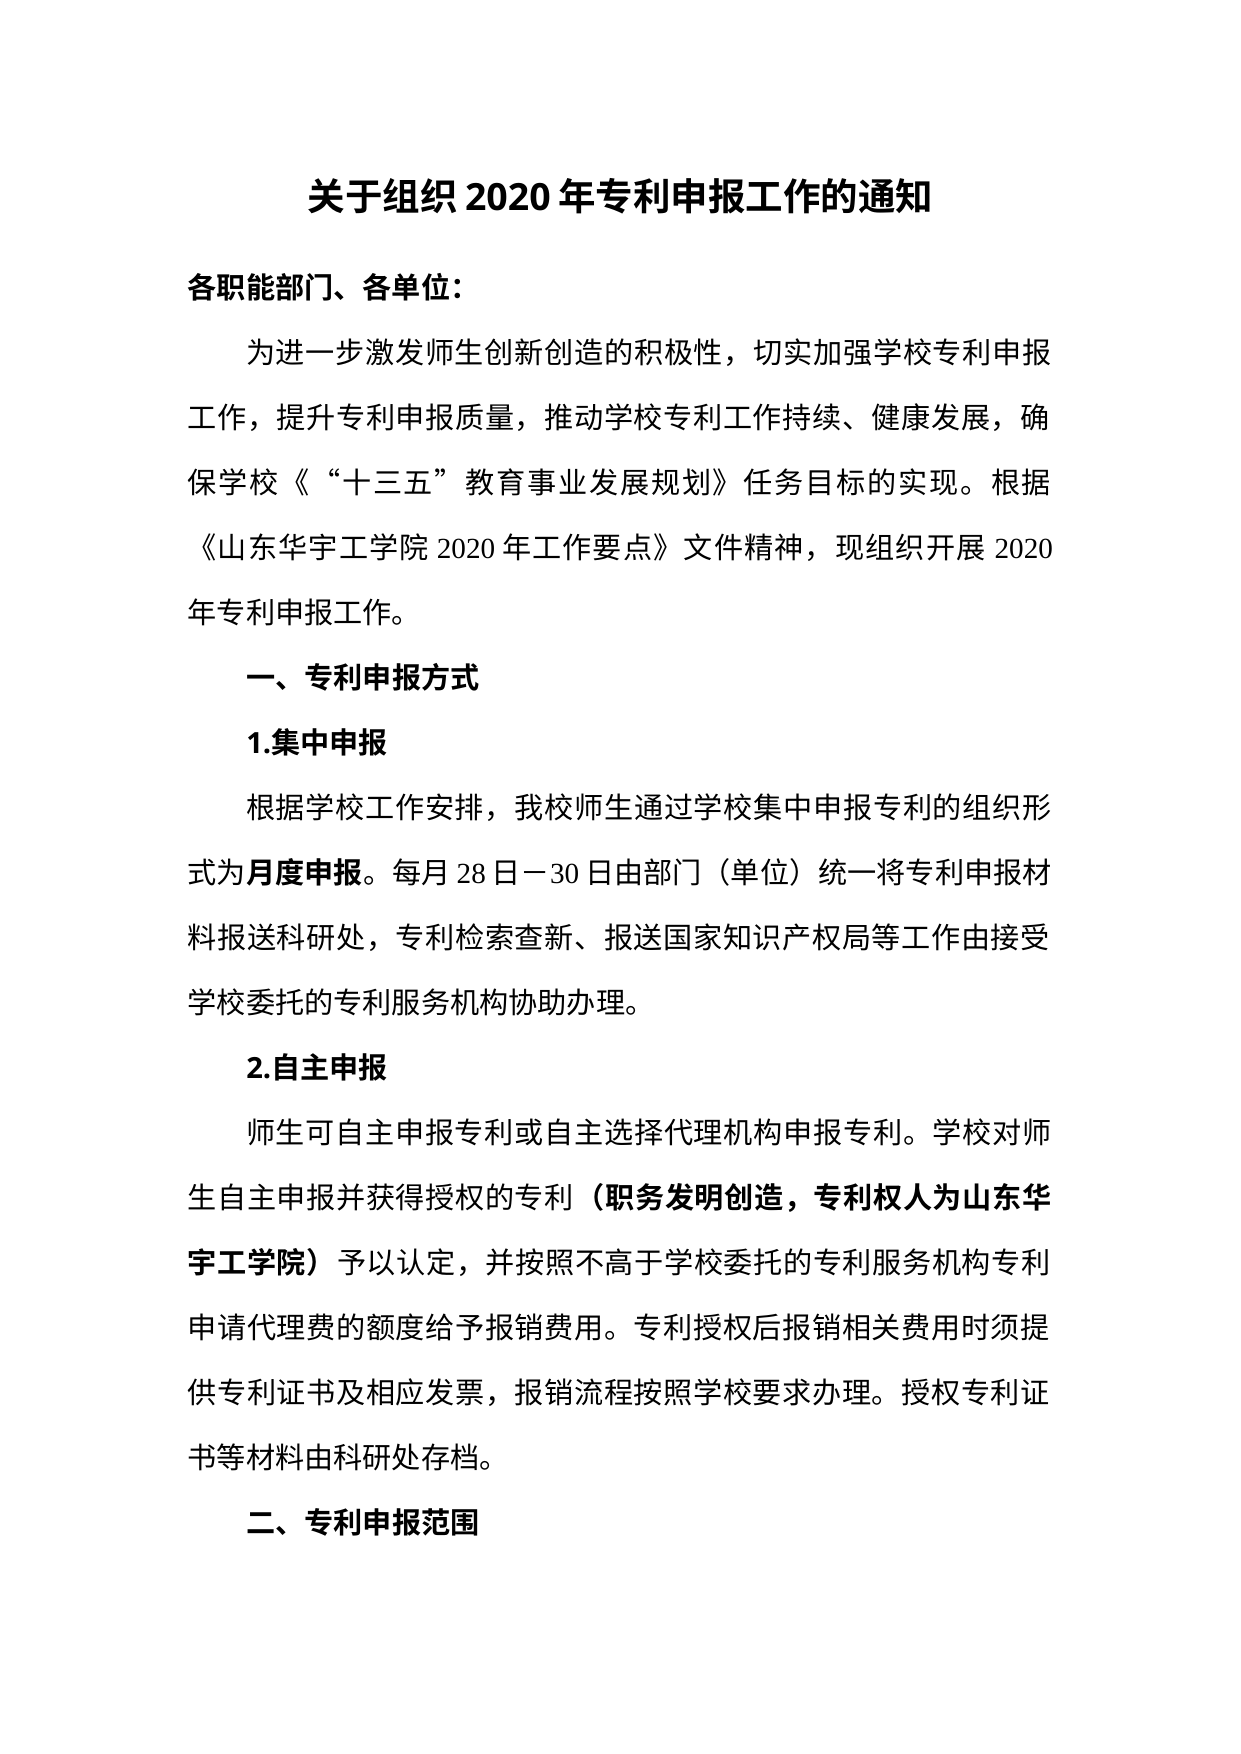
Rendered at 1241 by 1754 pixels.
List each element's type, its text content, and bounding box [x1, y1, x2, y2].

text 根据学校工作安排，我校师生通过学校集中申报专利的组织形式为月度申报。每月28日－30日由部门（单位）统一将专利申报材料报送科研处，专利检索查新、报送国家知识产权局等工作由接受学校委托的专利服务机构协助办理。 [187, 773, 1053, 1033]
text 2.自主申报 [187, 1033, 1053, 1098]
text 各职能部门、各单位： [187, 253, 1053, 318]
list 专利申报范围 [187, 1488, 1053, 1553]
text 师生可自主申报专利或自主选择代理机构申报专利。学校对师生自主申报并获得授权的专利（职务发明创造，专利权人为山东华宇工学院）予以认定，并按照不高于学校委托的专利服务机构专利申请代理费的额度给予报销费用。专利授权后报销相关费用时须提供专利证书及相应发票，报销流程按照学校要求办理。授权专利证书等材料由科研处存档。 [187, 1098, 1053, 1488]
text 1.集中申报 [187, 708, 1053, 773]
text 关于组织2020年专利申报工作的通知 [187, 162, 1053, 227]
text 一、专利申报方式 [187, 643, 1053, 708]
text 为进一步激发师生创新创造的积极性，切实加强学校专利申报工作，提升专利申报质量，推动学校专利工作持续、健康发展，确保学校《“十三五”教育事业发展规划》任务目标的实现。根据《山东华宇工学院2020年工作要点》文件精神，现组织开展2020年专利申报工作。 [187, 318, 1053, 643]
